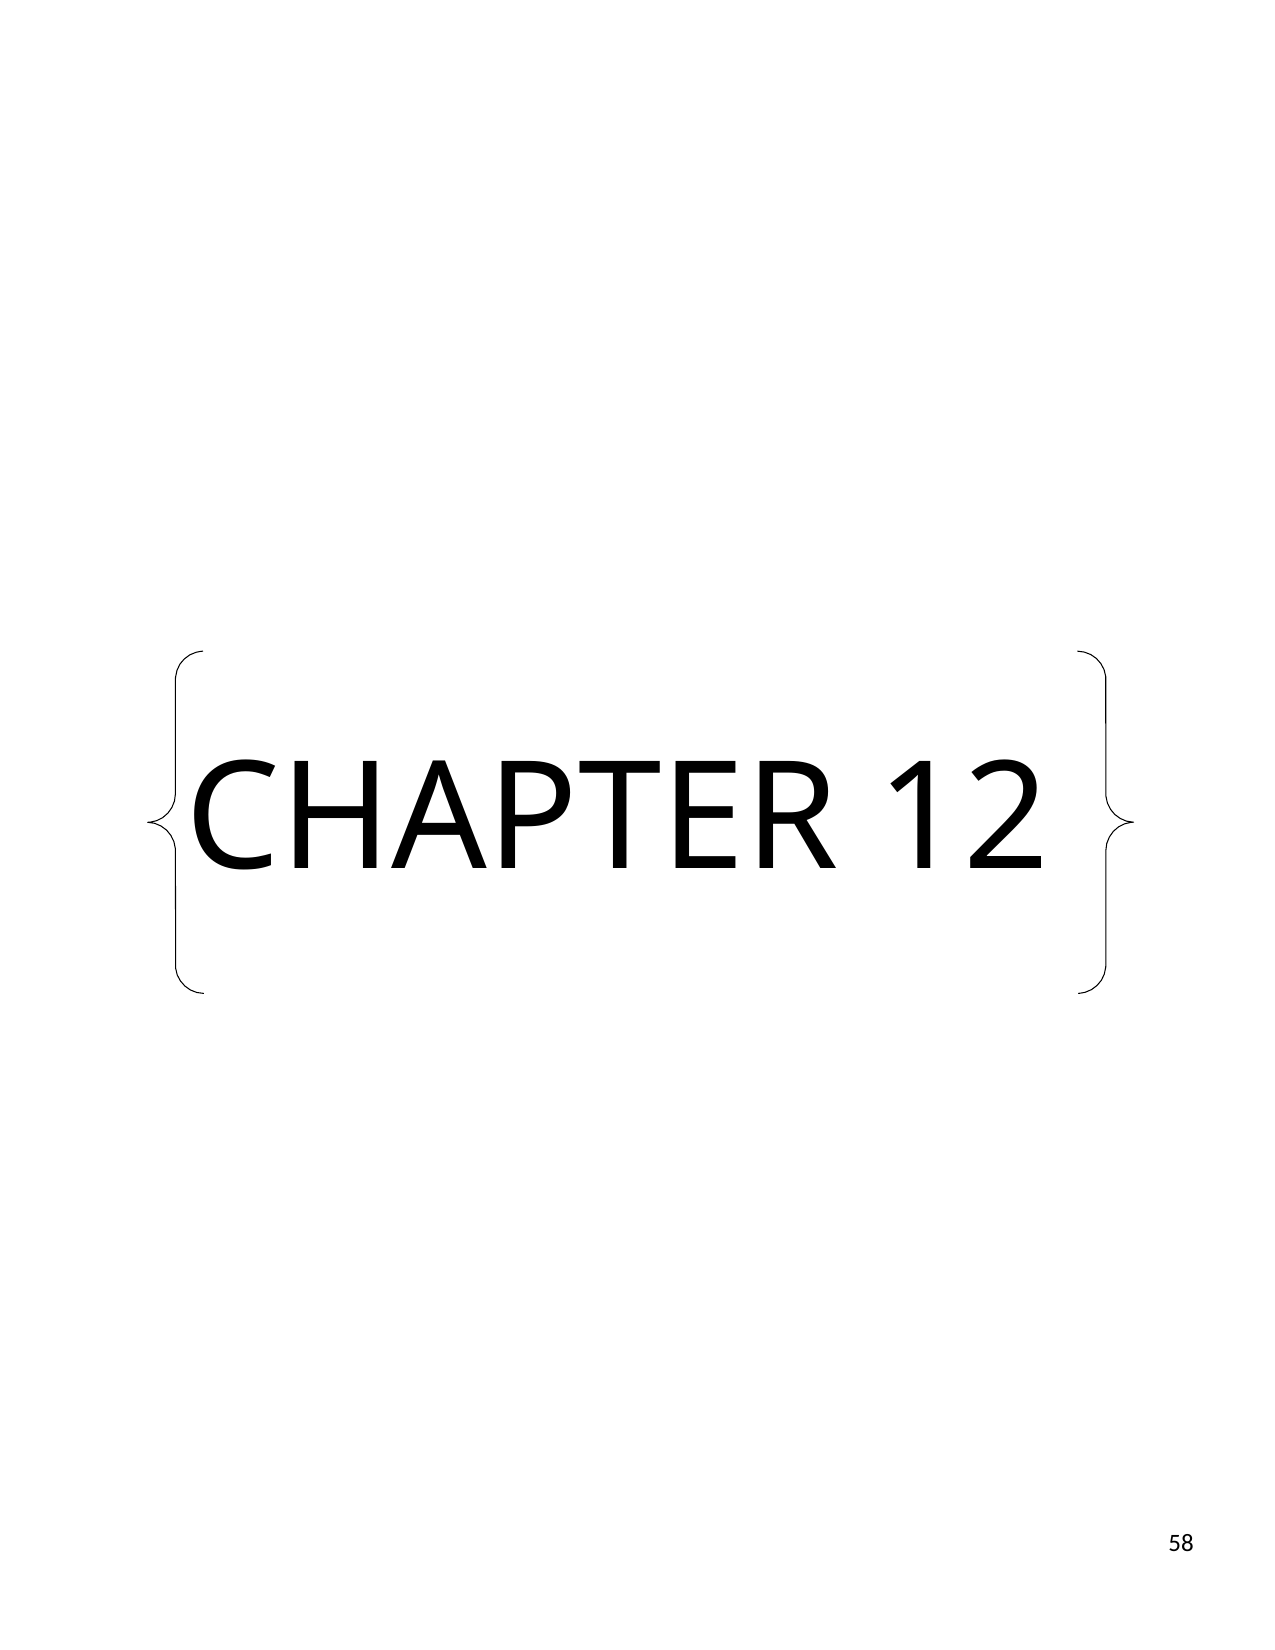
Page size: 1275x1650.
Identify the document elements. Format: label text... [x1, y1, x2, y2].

subtitle CHAPTER 12 [186, 736, 1212, 901]
